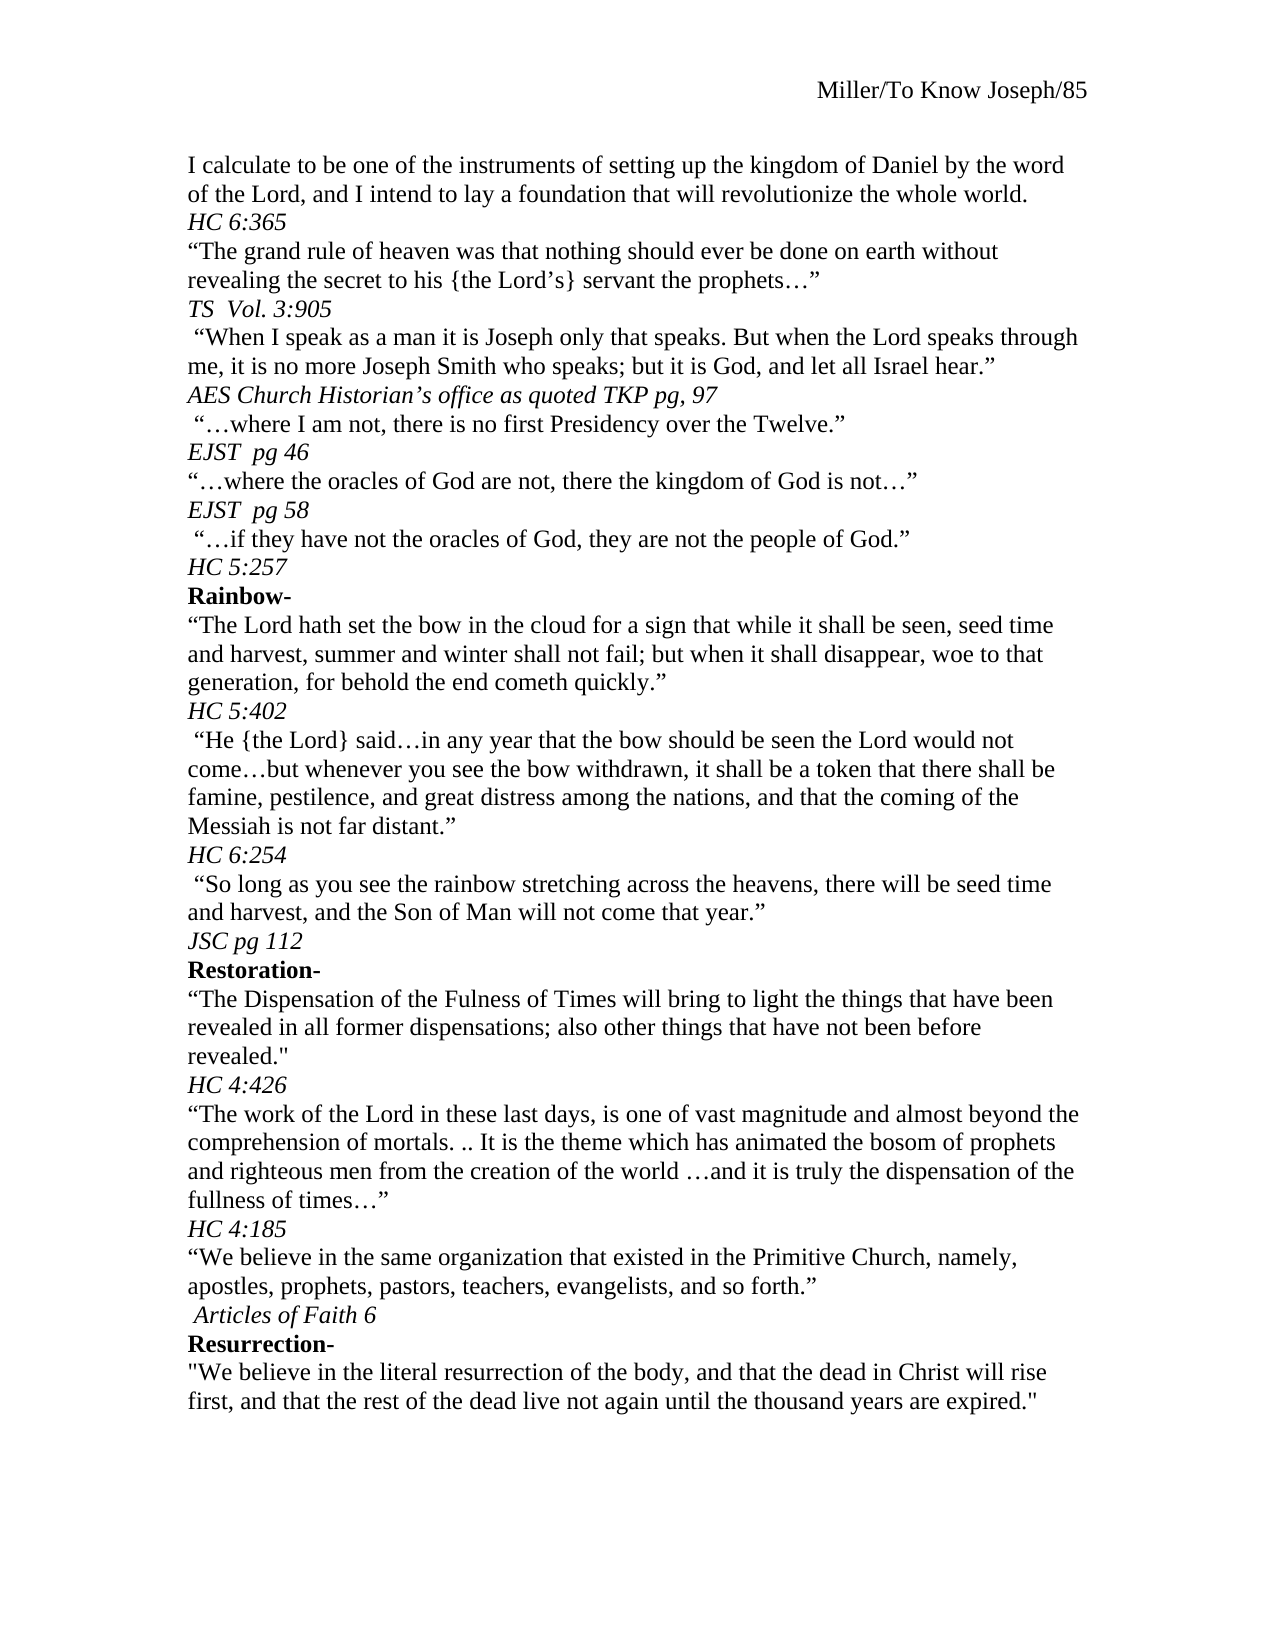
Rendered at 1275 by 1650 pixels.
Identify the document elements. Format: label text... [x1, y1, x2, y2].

text JSC pg 112 [187, 926, 1087, 955]
text EJST pg 46 [187, 437, 1087, 466]
text “We believe in the same organization that existed in the Primitive Church, namely, apostles, prophets, pastors, teachers, evangelists, and so forth.” [187, 1242, 1087, 1300]
text “The grand rule of heaven was that nothing should ever be done on earth without revealing the secret to his {the Lord’s} servant the prophets…” [187, 236, 1087, 294]
text Restoration- [187, 955, 1087, 984]
text TS Vol. 3:905 [187, 294, 1087, 322]
text “So long as you see the rainbow stretching across the heavens, there will be seed time and harvest, and the Son of Man will not come that year.” [187, 869, 1087, 926]
text HC 6:365 [187, 207, 1087, 236]
text Articles of Faith 6 [187, 1300, 1087, 1329]
text HC 6:254 [187, 840, 1087, 869]
text HC 4:426 [187, 1070, 1087, 1099]
text “The Lord hath set the bow in the cloud for a sign that while it shall be seen, seed time and harvest, summer and winter shall not fail; but when it shall disappear, woe to that generation, for behold the end cometh quickly.” [187, 610, 1087, 696]
text HC 5:257 [187, 552, 1087, 581]
text HC 4:185 [187, 1214, 1087, 1242]
text “The work of the Lord in these last days, is one of vast magnitude and almost beyond the comprehension of mortals. .. It is the theme which has animated the bosom of prophets and righteous men from the creation of the world …and it is truly the dispensation of the fullness of times…” [187, 1099, 1087, 1214]
text EJST pg 58 [187, 495, 1087, 524]
text “…if they have not the oracles of God, they are not the people of God.” [187, 524, 1087, 552]
text “He {the Lord} said…in any year that the bow should be seen the Lord would not come…but whenever you see the bow withdrawn, it shall be a token that there shall be famine, pestilence, and great distress among the nations, and that the coming of the Messiah is not far distant.” [187, 725, 1087, 840]
text Rainbow- [187, 581, 1087, 610]
text I calculate to be one of the instruments of setting up the kingdom of Daniel by the word of the Lord, and I intend to lay a foundation that will revolutionize the whole world. [187, 150, 1087, 207]
text HC 5:402 [187, 696, 1087, 725]
text “When I speak as a man it is Joseph only that speaks. But when the Lord speaks through me, it is no more Joseph Smith who speaks; but it is God, and let all Israel hear.” [187, 322, 1087, 380]
text “The Dispensation of the Fulness of Times will bring to light the things that have been revealed in all former dispensations; also other things that have not been before revealed." [187, 984, 1087, 1070]
text “…where the oracles of God are not, there the kingdom of God is not…” [187, 466, 1087, 495]
text "We believe in the literal resurrection of the body, and that the dead in Christ will rise first, and that the rest of the dead live not again until the thousand years are expired." [187, 1357, 1087, 1415]
text AES Church Historian’s office as quoted TKP pg, 97 [187, 380, 1087, 409]
text Resurrection- [187, 1329, 1087, 1357]
text “…where I am not, there is no first Presidency over the Twelve.” [187, 409, 1087, 437]
